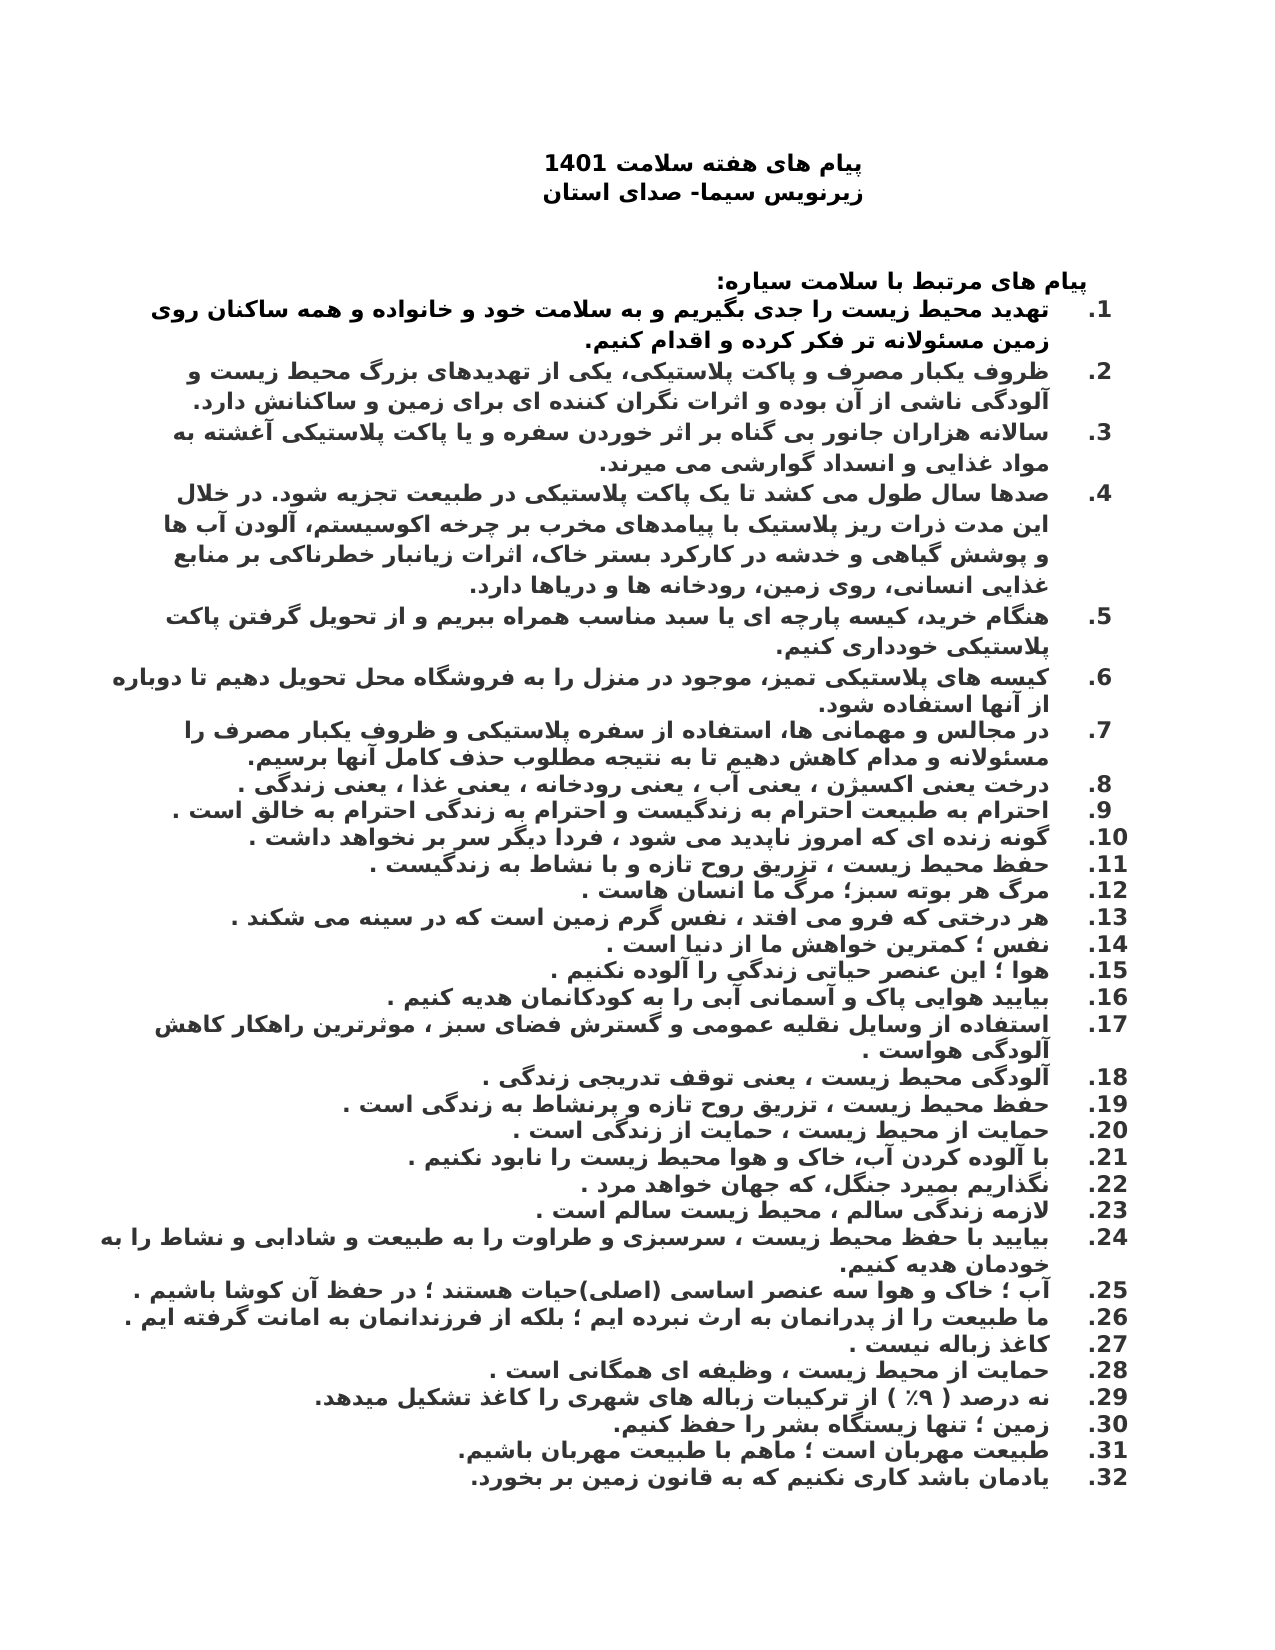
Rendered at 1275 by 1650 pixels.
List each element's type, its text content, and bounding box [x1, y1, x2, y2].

list کاغذ زباله نیست . [84, 1331, 1087, 1357]
list درخت یعنی اکسیژن ، یعنی آب ، یعنی رودخانه ، یعنی غذا ، یعنی زندگی . [84, 771, 1087, 797]
list زمین ؛ تنها زیستگاه بشر را حفظ کنیم. [84, 1411, 1087, 1438]
list نه درصد ( ۹٪ ) از ترکیبات زباله های شهری را کاغذ تشکیل میدهد. [84, 1384, 1087, 1411]
list در مجالس و مهمانی ها، استفاده از سفره پلاستیکی و ظروف یکبار مصرف را مسئولانه و مدام کاهش دهیم تا به نتیجه مطلوب حذف کامل آنها برسیم. [131, 717, 1087, 771]
list با آلوده کردن آب، خاک و هوا محیط زیست را نابود نکنیم . [84, 1144, 1087, 1171]
list استفاده از وسایل نقلیه عمومی و گسترش فضای سبز ، موثرترین راهکار کاهش آلودگی هواست . [84, 1011, 1087, 1064]
list لازمه زندگی سالم ، محیط زیست سالم است . [84, 1197, 1087, 1224]
list طبیعت مهربان است ؛ ماهم با طبیعت مهربان باشیم. [84, 1438, 1087, 1464]
list بیایید هوایی پاک و آسمانی آبی را به کودکانمان هدیه کنیم . [84, 984, 1087, 1011]
list سالانه هزاران جانور بی گناه بر اثر خوردن سفره و یا پاکت پلاستیکی آغشته به مواد غذایی و انسداد گوارشی می میرند. [150, 419, 1087, 476]
list حمایت از محیط زیست ، حمایت از زندگی است . [84, 1117, 1087, 1144]
list کیسه های پلاستیکی تمیز، موجود در منزل را به فروشگاه محل تحویل دهیم تا دوباره از آنها استفاده شود. [84, 664, 1087, 717]
list ما طبیعت را از پدرانمان به ارث نبرده ایم ؛ بلکه از فرزندانمان به امانت گرفته ایم . [84, 1304, 1087, 1331]
list احترام به طبیعت احترام به زندگیست و احترام به زندگی احترام به خالق است . [84, 797, 1087, 824]
list گونه زنده ای که امروز ناپدید می شود ، فردا دیگر سر بر نخواهد داشت . [84, 824, 1087, 851]
list حمایت از محیط زیست ، وظیفه ای همگانی است . [84, 1357, 1087, 1384]
list یادمان باشد کاری نکنیم که به قانون زمین بر بخورد. [84, 1464, 1087, 1491]
list نگذاریم بمیرد جنگل، که جهان خواهد مرد . [84, 1171, 1087, 1197]
text پیام های هفته سلامت 1401 [319, 150, 1087, 177]
text زیرنویس سیما- صدای استان [319, 179, 1087, 205]
list بیایید با حفظ محیط زیست ، سرسبزی و طراوت را به طبیعت و شادابی و نشاط را به خودمان هدیه کنیم. [84, 1224, 1087, 1277]
list هوا ؛ این عنصر حیاتی زندگی را آلوده نکنیم . [84, 957, 1087, 984]
list حفظ محیط زیست ، تزریق روح تازه و با نشاط به زندگیست . [84, 851, 1087, 877]
list آلودگی محیط زیست ، یعنی توقف تدریجی زندگی . [84, 1064, 1087, 1091]
list هنگام خرید، کیسه پارچه ای یا سبد مناسب همراه ببریم و از تحویل گرفتن پاکت پلاستیکی خودداری کنیم. [84, 603, 1087, 660]
list حفظ محیط زیست ، تزریق روح تازه و پرنشاط به زندگی است . [84, 1091, 1087, 1117]
list آب ؛ خاک و هوا سه عنصر اساسی (اصلی)حیات هستند ؛ در حفظ آن کوشا باشیم . [84, 1277, 1087, 1304]
list ظروف یکبار مصرف و پاکت پلاستیکی، یکی از تهدیدهای بزرگ محیط زیست و آلودگی ناشی از آن بوده و اثرات نگران کننده ای برای زمین و ساکنانش دارد. [150, 358, 1087, 415]
text پیام های مرتبط با سلامت سیاره: [319, 268, 1087, 294]
list مرگ هر بوته سبز؛ مرگ ما انسان هاست . [84, 877, 1087, 904]
list نفس ؛ کمترین خواهش ما از دنیا است . [84, 931, 1087, 957]
list تهدید محیط زیست را جدی بگیریم و به سلامت خود و خانواده و همه ساکنان روی زمین مسئولانه تر فکر کرده و اقدام کنیم. [131, 297, 1087, 354]
list هر درختی که فرو می افتد ، نفس گرم زمین است که در سینه می شکند . [84, 904, 1087, 931]
list صدها سال طول می کشد تا یک پاکت پلاستیکی در طبیعت تجزیه شود. در خلال این مدت ذرات ریز پلاستیک با پیامدهای مخرب بر چرخه اکوسیستم، آلودن آب ها و پوشش گیاهی و خدشه در کارکرد بستر خاک، اثرات زیانبار خطرناکی بر منابع غذایی انسانی، روی زمین، رودخانه ها و دریاها دارد. [150, 480, 1087, 599]
